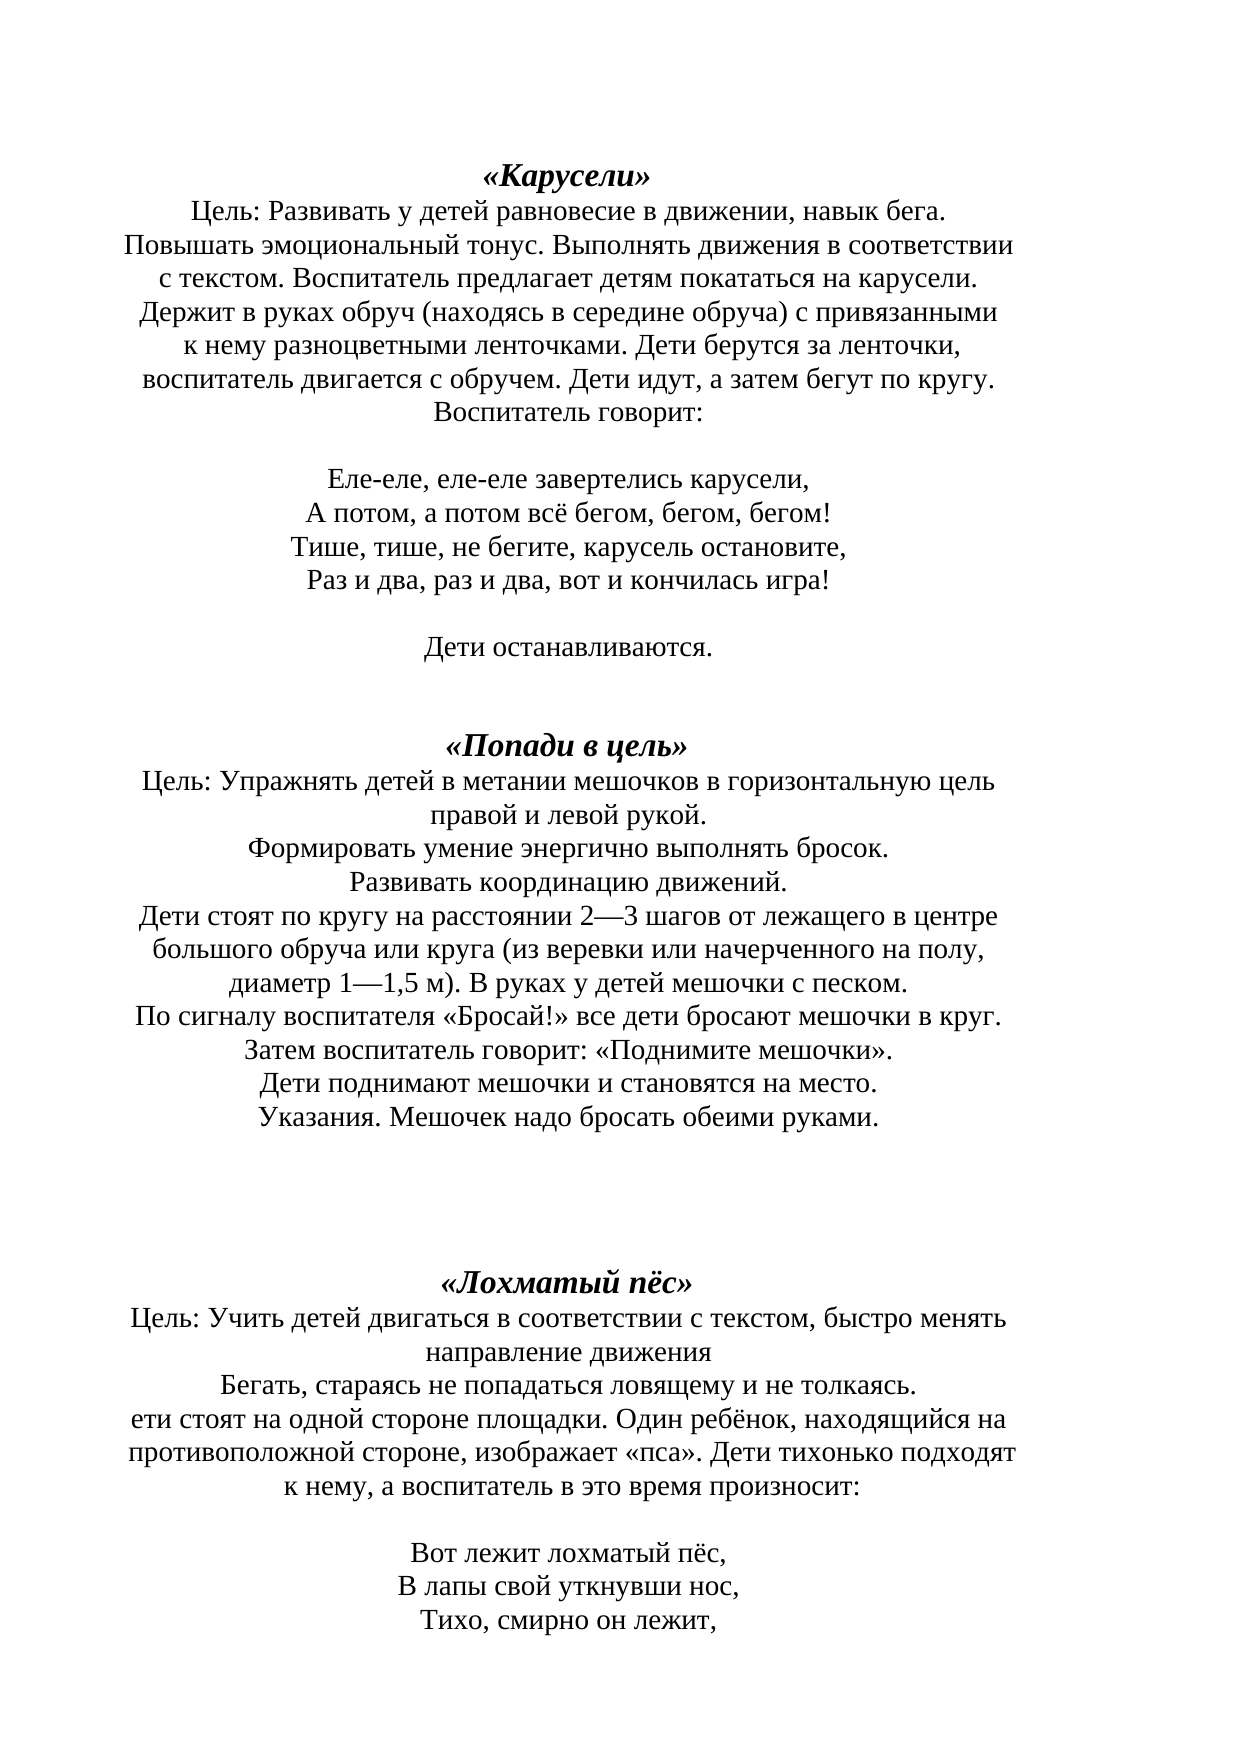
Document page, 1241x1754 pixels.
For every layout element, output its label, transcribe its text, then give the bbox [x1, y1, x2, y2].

text Держит в руках обруч (находясь в середине обруча) с привязанными [0, 294, 1137, 327]
text Воспитатель говорит: [0, 394, 1137, 428]
text Еле-еле, еле-еле завертелись карусели, [0, 462, 1137, 495]
text направление движения [0, 1334, 1137, 1367]
text с текстом. Воспитатель предлагает детям покататься на карусели. [0, 260, 1137, 294]
text Формировать умение энергично выполнять бросок. [0, 831, 1137, 864]
text «Попади в цель» [0, 725, 1137, 763]
text Развивать координацию движений. [0, 864, 1137, 898]
text Дети стоят по кругу на расстоянии 2—3 шагов от лежащего в центре [0, 898, 1137, 931]
text воспитатель двигается с обручем. Дети идут, а затем бегут по кругу. [0, 361, 1137, 394]
text Цель: Учить детей двигаться в соответствии с текстом, быстро менять [0, 1300, 1137, 1334]
text правой и левой рукой. [0, 797, 1137, 831]
text большого обруча или круга (из веревки или начерченного на полу, [0, 931, 1137, 965]
text Указания. Мешочек надо бросать обеими руками. [0, 1099, 1137, 1132]
text Тихо, смирно он лежит, [0, 1602, 1137, 1636]
text к нему, а воспитатель в это время произносит: [0, 1468, 1137, 1501]
text По сигналу воспитателя «Бросай!» все дети бросают мешочки в круг. [0, 998, 1137, 1032]
text «Лохматый пёс» [0, 1262, 1137, 1300]
text Цель: Развивать у детей равновесие в движении, навык бега. [0, 193, 1137, 227]
text «Карусели» [0, 155, 1137, 193]
text диаметр 1—1,5 м). В руках у детей мешочки с песком. [0, 965, 1137, 998]
text Дети поднимают мешочки и становятся на место. [0, 1065, 1137, 1099]
text Бегать, стараясь не попадаться ловящему и не толкаясь. [0, 1367, 1137, 1401]
text Цель: Упражнять детей в метании мешочков в горизонтальную цель [0, 763, 1137, 797]
text А потом, а потом всё бегом, бегом, бегом! [0, 495, 1137, 529]
text Раз и два, раз и два, вот и кончилась игра! [0, 562, 1137, 596]
text Повышать эмоциональный тонус. Выполнять движения в соответствии [0, 227, 1137, 260]
text к нему разноцветными ленточками. Дети берутся за ленточки, [0, 327, 1137, 361]
text противоположной стороне, изображает «пса». Дети тихонько подходят [0, 1434, 1137, 1468]
text ети стоят на одной стороне площадки. Один ребёнок, находящийся на [0, 1401, 1137, 1434]
text В лапы свой уткнувши нос, [0, 1568, 1137, 1602]
text Вот лежит лохматый пёс, [0, 1535, 1137, 1568]
text Затем воспитатель говорит: «Поднимите мешочки». [0, 1032, 1137, 1065]
text Дети останавливаются. [0, 629, 1137, 663]
text Тише, тише, не бегите, карусель остановите, [0, 529, 1137, 562]
